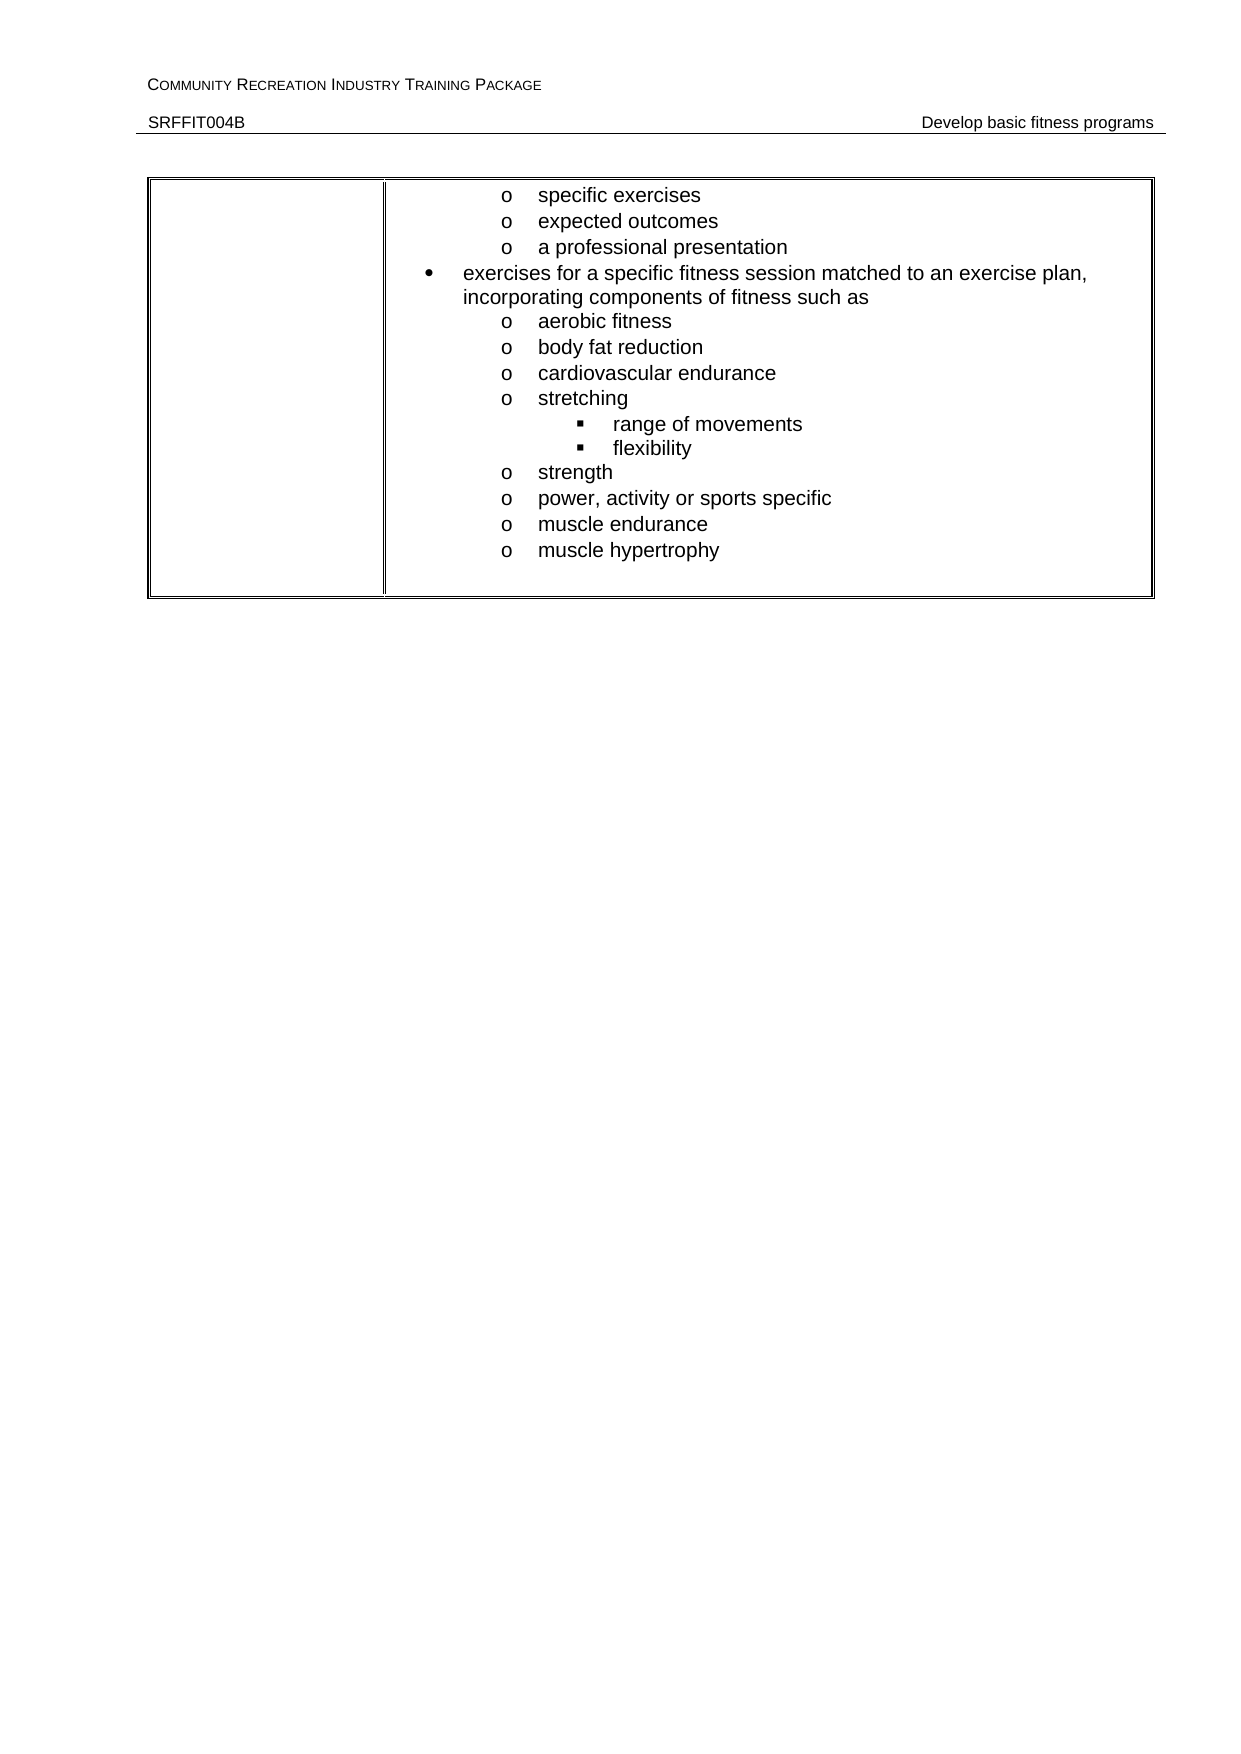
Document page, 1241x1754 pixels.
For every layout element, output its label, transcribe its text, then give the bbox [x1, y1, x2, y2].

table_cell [385, 180, 1151, 596]
table_cell Program [151, 180, 385, 596]
